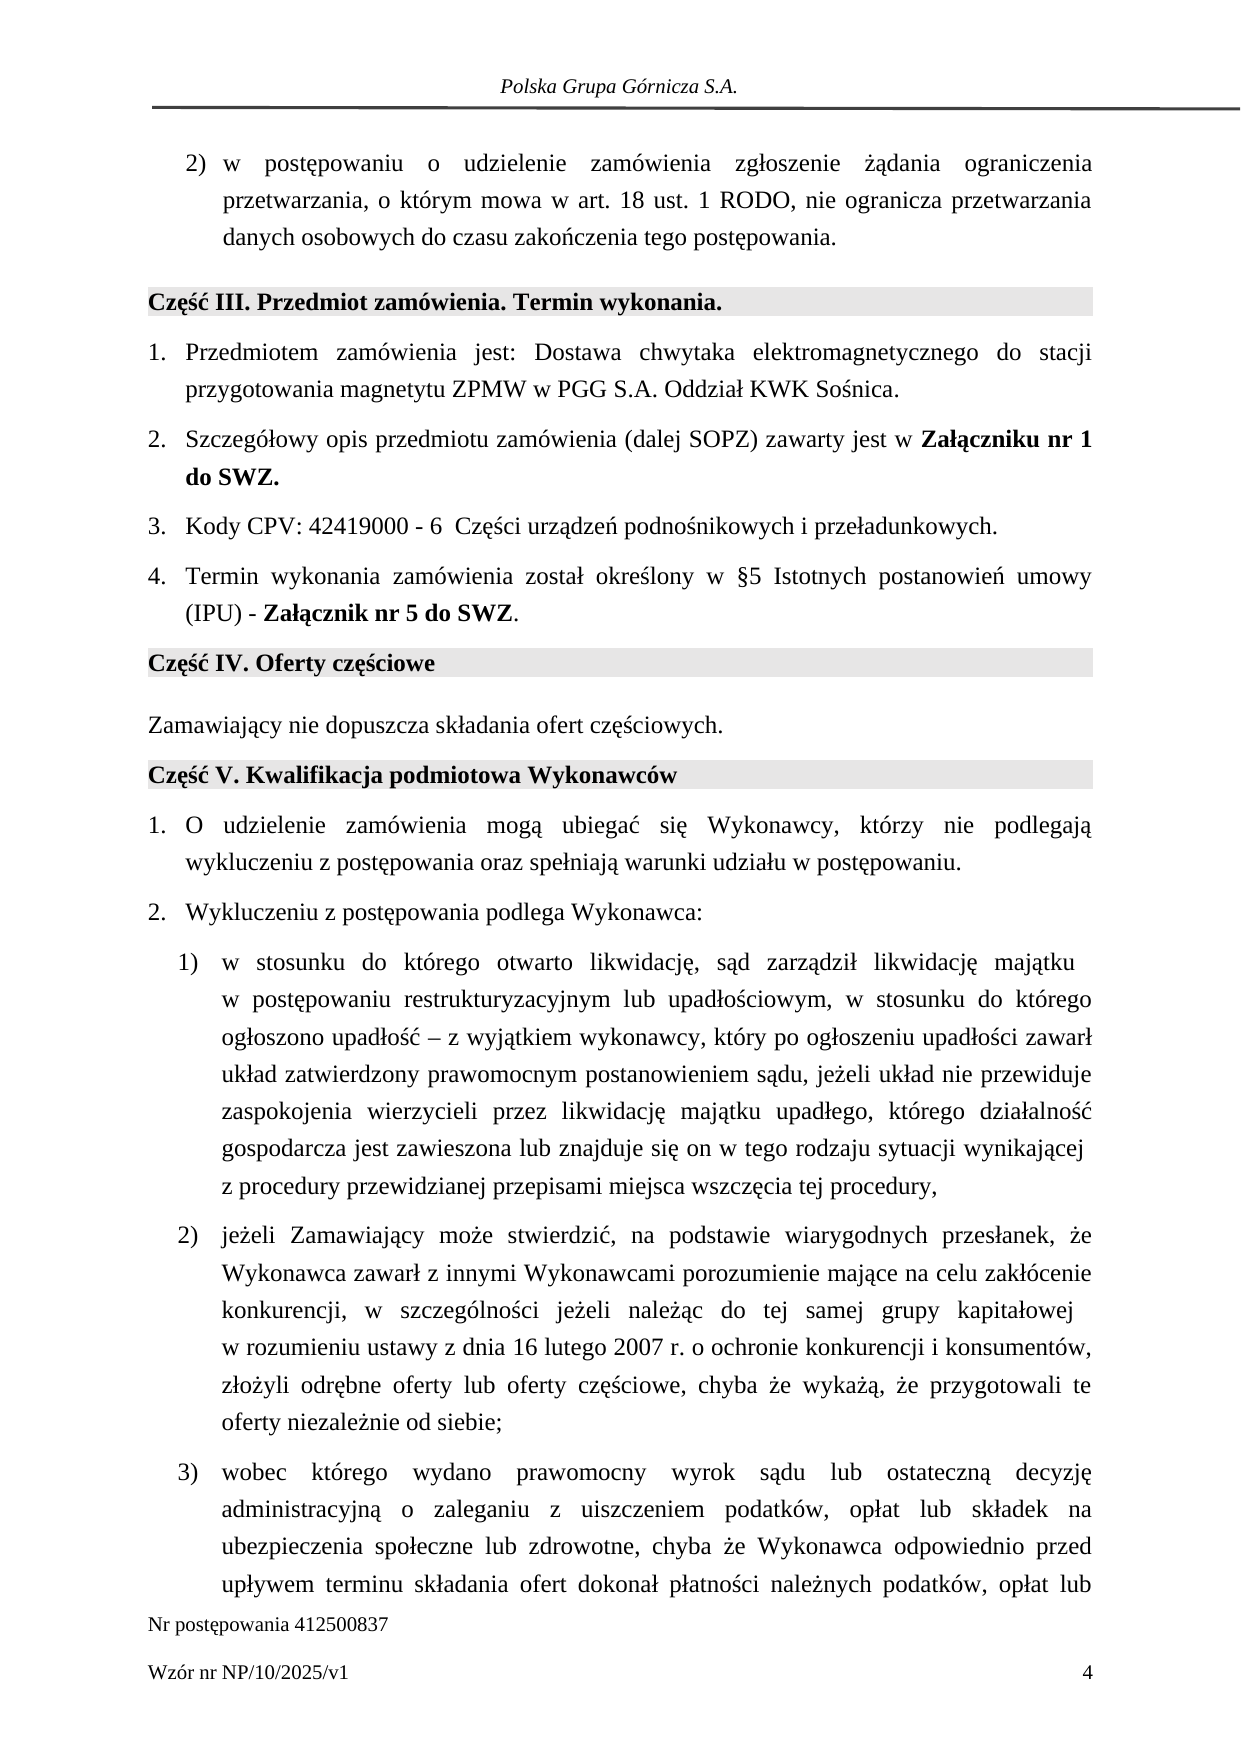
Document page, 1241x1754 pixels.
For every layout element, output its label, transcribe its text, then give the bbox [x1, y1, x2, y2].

list w postępowaniu o udzielenie zamówienia zgłoszenie żądania ograniczenia przetwarzania, o którym mowa w art. 18 ust. 1 RODO, nie ogranicza przetwarzania danych osobowych do czasu zakończenia tego postępowania. [185, 148, 1093, 251]
list Przedmiotem zamówienia jest: Dostawa chwytaka elektromagnetycznego do stacji przygotowania magnetytu ZPMW w PGG S.A. Oddział KWK Sośnica. [148, 337, 1093, 403]
subtitle Część IV. Oferty częściowe [148, 648, 1093, 677]
list w stosunku do którego otwarto likwidację, sąd zarządził likwidację majątku w postępowaniu restrukturyzacyjnym lub upadłościowym, w stosunku do którego ogłoszono upadłość – z wyjątkiem wykonawcy, który po ogłoszeniu upadłości zawarł układ zatwierdzony prawomocnym postanowieniem sądu, jeżeli układ nie przewiduje zaspokojenia wierzycieli przez likwidację majątku upadłego, którego działalność gospodarcza jest zawieszona lub znajduje się on w tego rodzaju sytuacji wynikającej z procedury przewidzianej przepisami miejsca wszczęcia tej procedury, [177, 947, 1093, 1199]
subtitle Część V. Kwalifikacja podmiotowa Wykonawców [148, 760, 1093, 789]
list Kody CPV: 42419000 - 6 Części urządzeń podnośnikowych i przeładunkowych. [148, 511, 1093, 540]
list Termin wykonania zamówienia został określony w §5 Istotnych postanowień umowy (IPU) - Załącznik nr 5 do SWZ. [148, 561, 1093, 627]
subtitle Część III. Przedmiot zamówienia. Termin wykonania. [148, 287, 1093, 316]
list Szczegółowy opis przedmiotu zamówienia (dalej SOPZ) zawarty jest w Załączniku nr 1 do SWZ. [148, 424, 1093, 490]
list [177, 1457, 1093, 1597]
list jeżeli Zamawiający może stwierdzić, na podstawie wiarygodnych przesłanek, że Wykonawca zawarł z innymi Wykonawcami porozumienie mające na celu zakłócenie konkurencji, w szczególności jeżeli należąc do tej samej grupy kapitałowej w rozumieniu ustawy z dnia 16 lutego 2007 r. o ochronie konkurencji i konsumentów, złożyli odrębne oferty lub oferty częściowe, chyba że wykażą, że przygotowali te oferty niezależnie od siebie; [177, 1221, 1093, 1436]
list Wykluczeniu z postępowania podlega Wykonawca: [148, 897, 1093, 926]
text Zamawiający nie dopuszcza składania ofert częściowych. [148, 711, 1093, 739]
list O udzielenie zamówienia mogą ubiegać się Wykonawcy, którzy nie podlegają wykluczeniu z postępowania oraz spełniają warunki udziału w postępowaniu. [148, 810, 1093, 876]
